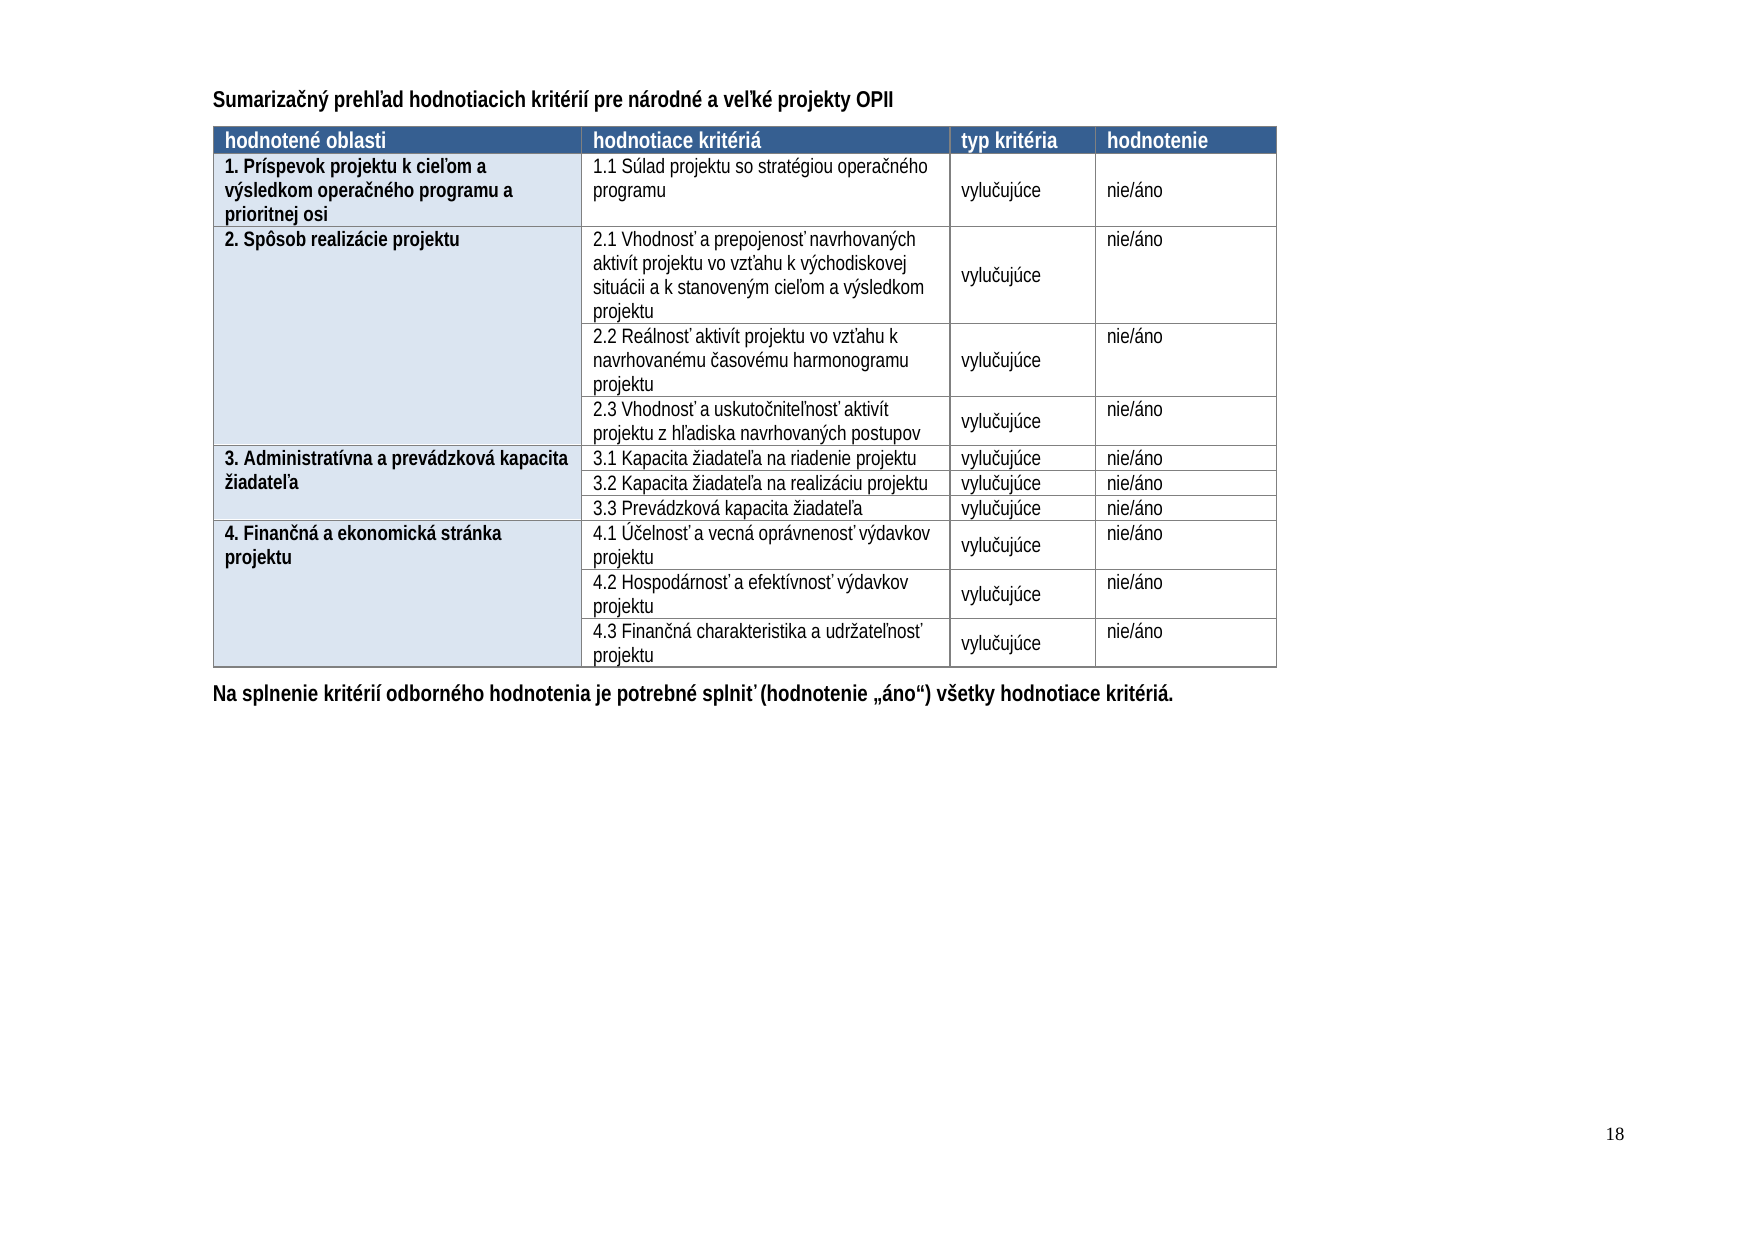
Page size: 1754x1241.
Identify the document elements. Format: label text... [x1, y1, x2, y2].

table_cell 3.2 Kapacita žiadateľa na realizáciu projektu [582, 471, 949, 494]
table_cell 3.1 Kapacita žiadateľa na riadenie projektu [582, 446, 949, 469]
table_header hodnotenie [1096, 127, 1276, 153]
table_cell 3.3 Prevádzková kapacita žiadateľa [582, 496, 949, 519]
table_cell nie/áno [1096, 521, 1276, 568]
table_cell 4.1 Účelnosť a vecná oprávnenosť výdavkov projektu [582, 521, 949, 568]
table_cell nie/áno [1096, 471, 1276, 494]
table_cell vylučujúce [951, 397, 1095, 444]
table_cell 1. Príspevok projektu k cieľom a výsledkom operačného programu a prioritnej osi [214, 154, 581, 226]
table_cell 4.3 Finančná charakteristika a udržateľnosť projektu [582, 619, 949, 666]
table_cell vylučujúce [951, 521, 1095, 568]
table_cell vylučujúce [951, 446, 1095, 469]
table_cell nie/áno [1096, 446, 1276, 469]
table_cell nie/áno [1096, 570, 1276, 617]
table_cell 4. Finančná a ekonomická stránka projektu [214, 521, 581, 666]
table_cell nie/áno [1096, 496, 1276, 519]
table_header hodnotiace kritériá [582, 127, 949, 153]
table_cell 1.1 Súlad projektu so stratégiou operačného programu [582, 154, 949, 226]
table_cell vylučujúce [951, 471, 1095, 494]
table_cell nie/áno [1096, 397, 1276, 444]
table_cell 4.2 Hospodárnosť a efektívnosť výdavkov projektu [582, 570, 949, 617]
text Na splnenie kritérií odborného hodnotenia je potrebné splniť (hodnotenie „áno“) všetky hodnotiace kritériá. [213, 680, 1624, 706]
table_cell nie/áno [1096, 619, 1276, 666]
table_cell vylučujúce [951, 619, 1095, 666]
table_cell nie/áno [1096, 324, 1276, 396]
table_cell nie/áno [1096, 227, 1276, 323]
table_cell vylučujúce [951, 496, 1095, 519]
table_cell vylučujúce [951, 227, 1095, 323]
table_cell 3. Administratívna a prevádzková kapacita žiadateľa [214, 446, 581, 519]
table_cell vylučujúce [951, 570, 1095, 617]
table_header typ kritéria [951, 127, 1095, 153]
table_cell 2.1 Vhodnosť a prepojenosť navrhovaných aktivít projektu vo vzťahu k východiskovej situácii a k stanoveným cieľom a výsledkom projektu [582, 227, 949, 323]
table_cell nie/áno [1096, 154, 1276, 226]
table_cell 2.2 Reálnosť aktivít projektu vo vzťahu k navrhovanému časovému harmonogramu projektu [582, 324, 949, 396]
table_cell vylučujúce [951, 154, 1095, 226]
table_cell 2. Spôsob realizácie projektu [214, 227, 581, 444]
table_cell vylučujúce [951, 324, 1095, 396]
table_header hodnotené oblasti [214, 127, 581, 153]
text Sumarizačný prehľad hodnotiacich kritérií pre národné a veľké projekty OPII [213, 86, 1624, 112]
table_cell 2.3 Vhodnosť a uskutočniteľnosť aktivít projektu z hľadiska navrhovaných postupov [582, 397, 949, 444]
